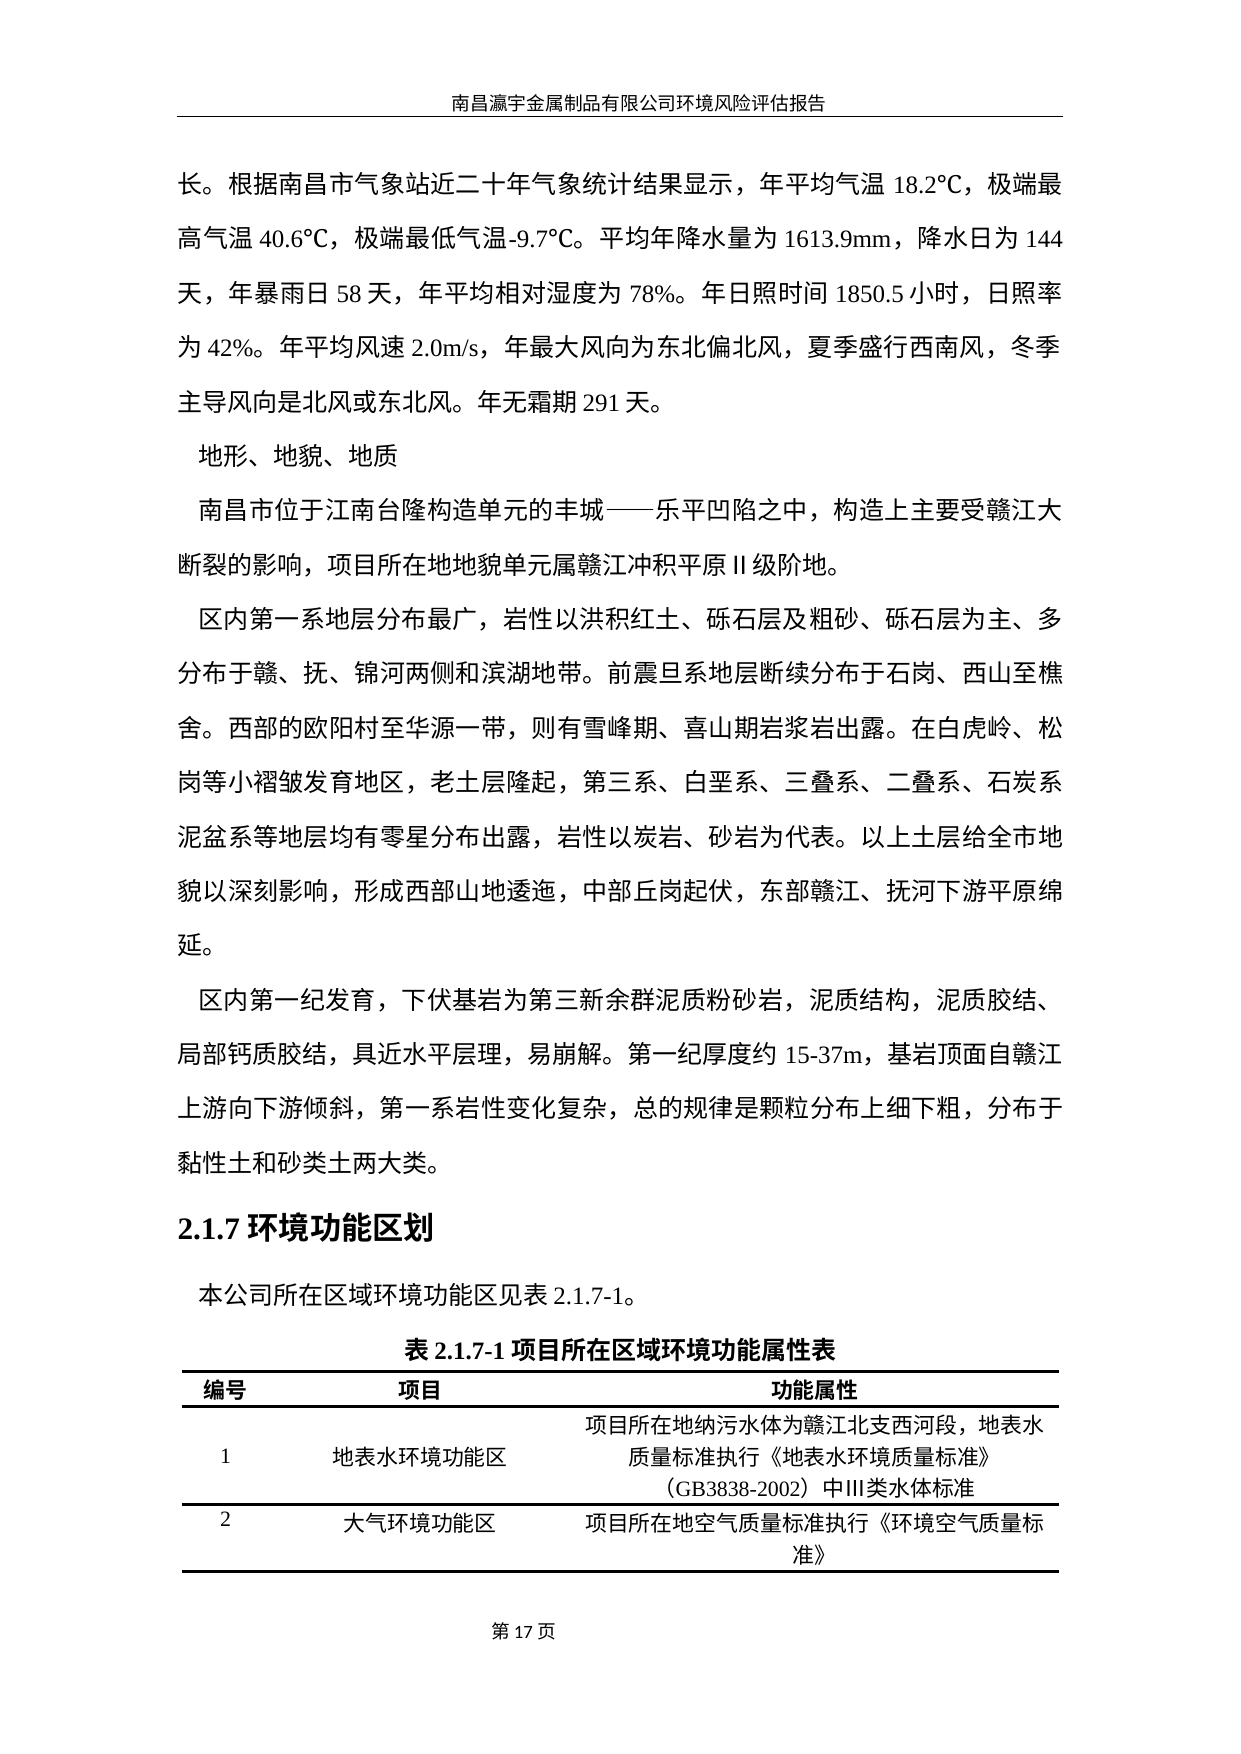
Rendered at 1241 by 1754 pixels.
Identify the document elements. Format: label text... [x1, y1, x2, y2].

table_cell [571, 1506, 1058, 1569]
table_cell 项目所在地纳污水体为赣江北支西河段，地表水质量标准执行《地表水环境质量标准》（GB3838-2002）中Ⅲ类水体标准 [571, 1408, 1058, 1503]
text 地形、地貌、地质 [177, 436, 1063, 473]
table_cell 大气环境功能区 [269, 1506, 571, 1569]
text 区内第一纪发育，下伏基岩为第三新余群泥质粉砂岩，泥质结构，泥质胶结、局部钙质胶结，具近水平层理，易崩解。第一纪厚度约15-37m，基岩顶面自赣江上游向下游倾斜，第一系岩性变化复杂，总的规律是颗粒分布上细下粗，分布于黏性土和砂类土两大类。 [177, 980, 1063, 1179]
table_cell 1 [182, 1408, 269, 1503]
table_header 项目 [269, 1373, 571, 1405]
text 区内第一系地层分布最广，岩性以洪积红土、砾石层及粗砂、砾石层为主、多分布于赣、抚、锦河两侧和滨湖地带。前震旦系地层断续分布于石岗、西山至樵舍。西部的欧阳村至华源一带，则有雪峰期、喜山期岩浆岩出露。在白虎岭、松岗等小褶皱发育地区，老土层隆起，第三系、白垩系、三叠系、二叠系、石炭系、泥盆系等地层均有零星分布出露，岩性以炭岩、砂岩为代表。以上土层给全市地貌以深刻影响，形成西部山地逶迤，中部丘岗起伏，东部赣江、抚河下游平原绵延。 [177, 599, 1063, 962]
table_cell 2 [182, 1506, 269, 1569]
text 南昌市位于江南台隆构造单元的丰城――乐平凹陷之中，构造上主要受赣江大断裂的影响，项目所在地地貌单元属赣江冲积平原Ⅱ级阶地。 [177, 491, 1063, 581]
text 表2.1.7-1 项目所在区域环境功能属性表 [177, 1330, 1063, 1366]
subtitle 2.1.7 环境功能区划 [177, 1203, 1063, 1248]
text 本公司所在区域环境功能区见表2.1.7-1。 [177, 1276, 1063, 1312]
table_header 编号 [182, 1373, 269, 1405]
table_header 功能属性 [571, 1373, 1058, 1405]
table_cell 地表水环境功能区 [269, 1408, 571, 1503]
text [177, 164, 1063, 418]
